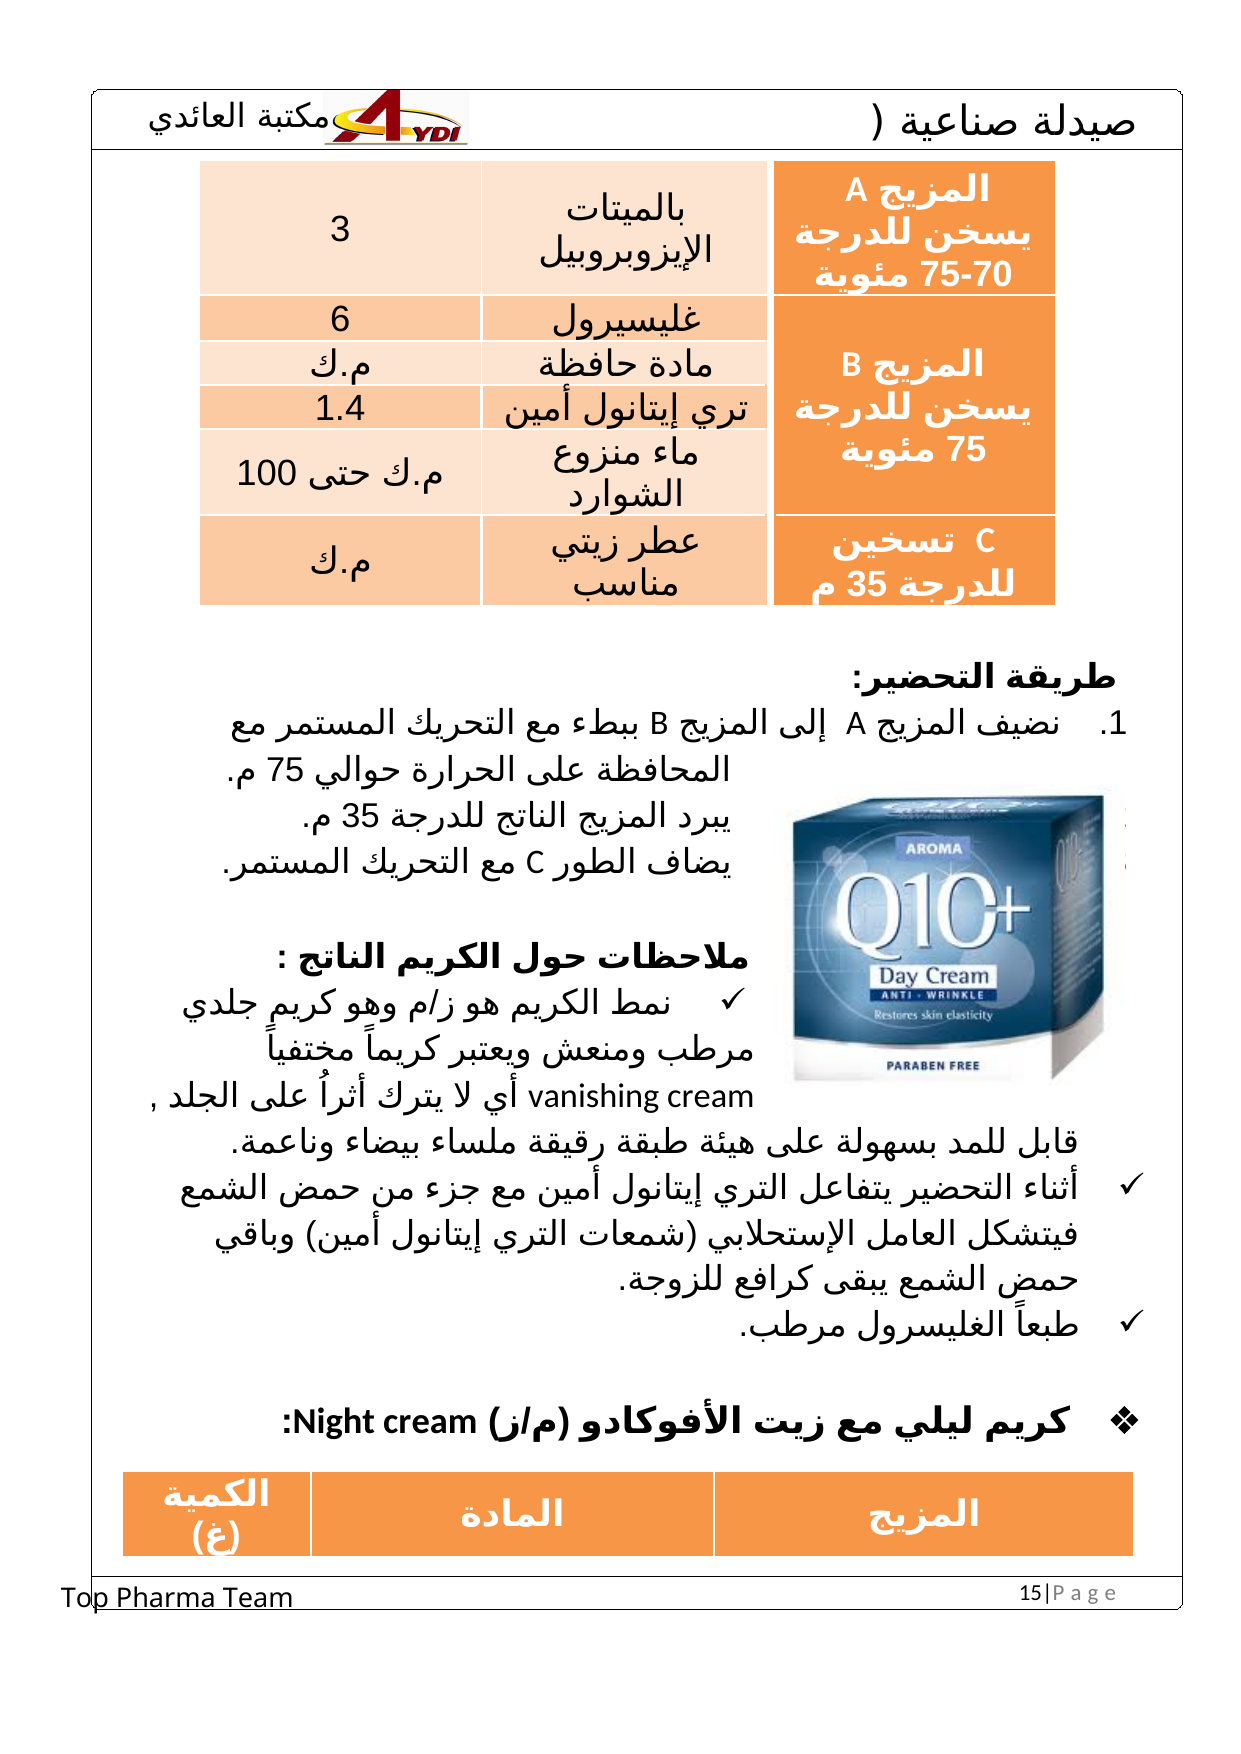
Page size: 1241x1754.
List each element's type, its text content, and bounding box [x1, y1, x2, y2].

list نضيف المزيج A إلى المزيج B ببطء مع التحريك المستمر مع المحافظة على الحرارة حوالي 75 م. [133, 701, 1098, 789]
picture [322, 90, 470, 147]
table_cell ماء منزوع الشوارد [482, 428, 767, 514]
table_cell مادة حافظة [482, 340, 767, 384]
table_cell م.ك [200, 516, 480, 605]
picture [773, 760, 1126, 1112]
table_cell 6 [200, 296, 480, 340]
table_cell المزيج A يسخن للدرجة 70-75 مئوية [774, 161, 1055, 294]
list كريم ليلي مع زيت الأفوكادو (م/ز) Night cream: [133, 1398, 1108, 1442]
table_cell غليسيرول [483, 296, 767, 340]
table_cell المزيج B يسخن للدرجة 75 مئوية [774, 296, 1055, 514]
table_cell بالميتات الإيزوبروبيل [482, 161, 767, 294]
table_cell 1.4 [200, 386, 480, 428]
list يضاف الطور C مع التحريك المستمر. [133, 840, 773, 882]
table_cell 3 [200, 161, 481, 294]
list أثناء التحضير يتفاعل التري إيتانول أمين مع جزء من حمض الشمع فيتشكل العامل الإستحلابي (شمعات التري إيتانول أمين) وباقي حمض الشمع يبقى كرافع للزوجة. [133, 1167, 1117, 1298]
list طريقة التحضير: [133, 656, 1117, 695]
list يبرد المزيج الناتج للدرجة 35 م. [133, 795, 773, 834]
table_header المادة [312, 1472, 713, 1556]
table_cell تري إيتانول أمين [483, 384, 767, 428]
table_cell م.ك حتى 100 [200, 430, 481, 514]
table_cell C تسخين للدرجة 35 م [774, 514, 1055, 605]
list ملاحظات حول الكريم الناتج : [133, 937, 773, 976]
table_header المزيج [715, 1472, 1133, 1556]
list نمط الكريم هو ز/م وهو كريم جلدي مرطب ومنعش ويعتبر كريماً مختفياً vanishing cream أي لا يترك أثراُ على الجلد , قابل للمد بسهولة على هيئة طبقة رقيقة ملساء بيضاء وناعمة. [133, 982, 1117, 1161]
list طبعاً الغليسرول مرطب. [133, 1304, 1117, 1343]
table_header الكمية (غ) [123, 1472, 310, 1556]
table_cell عطر زيتي مناسب [483, 514, 767, 605]
table_cell م.ك [200, 342, 481, 384]
